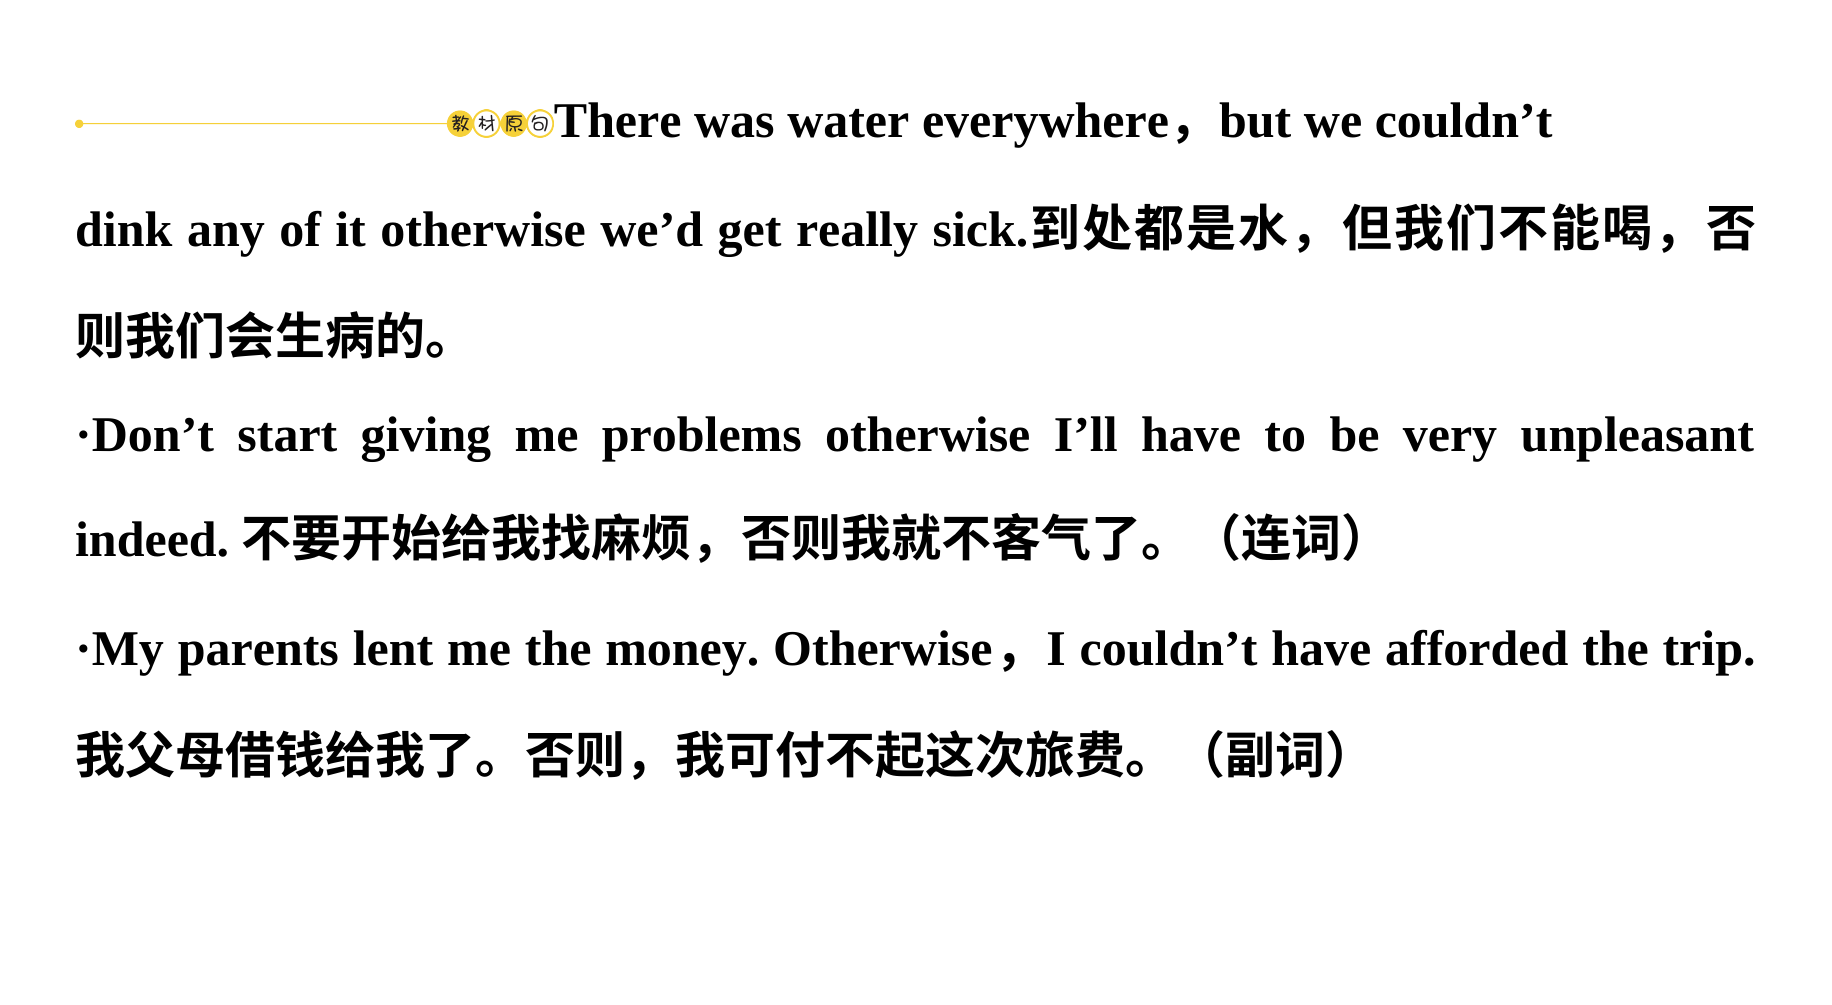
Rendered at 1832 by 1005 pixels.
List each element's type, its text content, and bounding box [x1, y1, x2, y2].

text There was water everywhere，but we couldn’t [75, 79, 1756, 152]
text dink any of it otherwise we’d get really sick.到处都是水，但我们不能喝，否则我们会生病的。 [75, 188, 1756, 369]
text ·Don’t start giving me problems otherwise I’ll have to be very unpleasant indeed. 不要开始给我找麻烦，否则我就不客气了。（连词） [75, 405, 1756, 571]
text ·My parents lent me the money. Otherwise，I couldn’t have afforded the trip. 我父母借钱给我了。否则，我可付不起这次旅费。（副词） [75, 607, 1756, 788]
picture [75, 109, 554, 138]
